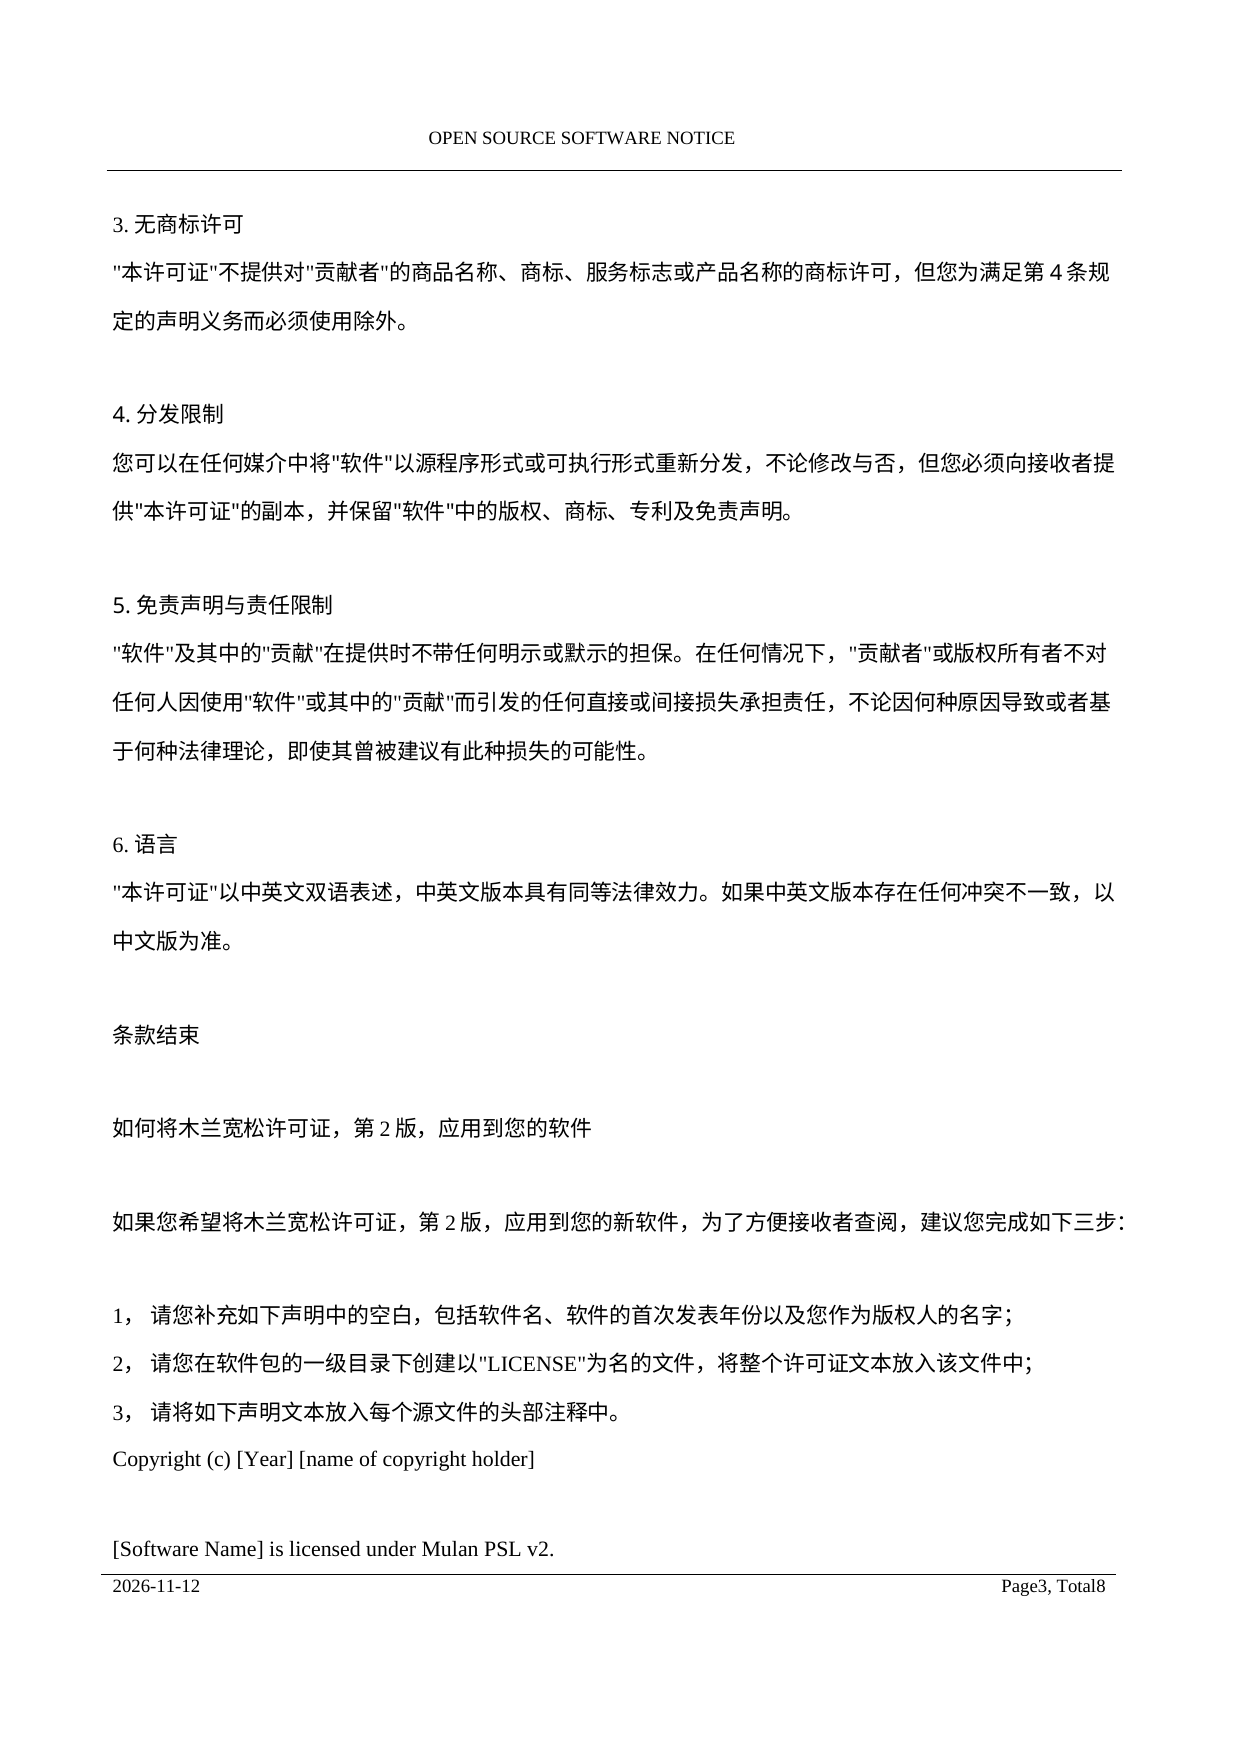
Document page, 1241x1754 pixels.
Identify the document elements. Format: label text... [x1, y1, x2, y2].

text "本许可证"不提供对"贡献者"的商品名称、商标、服务标志或产品名称的商标许可，但您为满足第4条规定的声明义务而必须使用除外。 [112, 255, 1128, 336]
text "软件"及其中的"贡献"在提供时不带任何明示或默示的担保。在任何情况下，"贡献者"或版权所有者不对任何人因使用"软件"或其中的"贡献"而引发的任何直接或间接损失承担责任，不论因何种原因导致或者基于何种法律理论，即使其曾被建议有此种损失的可能性。 [112, 636, 1128, 766]
text 4. 分发限制 [112, 397, 1128, 429]
text 条款结束 [112, 1017, 1128, 1050]
text Copyright (c) [Year] [name of copyright holder] [112, 1442, 1128, 1475]
text 您可以在任何媒介中将"软件"以源程序形式或可执行形式重新分发，不论修改与否，但您必须向接收者提供"本许可证"的副本，并保留"软件"中的版权、商标、专利及免责声明。 [112, 445, 1128, 526]
text 2， 请您在软件包的一级目录下创建以"LICENSE"为名的文件，将整个许可证文本放入该文件中； [112, 1346, 1128, 1378]
text 5. 免责声明与责任限制 [112, 587, 1128, 620]
text 如何将木兰宽松许可证，第2版，应用到您的软件 [112, 1111, 1128, 1143]
text 3. 无商标许可 [112, 206, 1128, 239]
text "本许可证"以中英文双语表述，中英文版本具有同等法律效力。如果中英文版本存在任何冲突不一致，以中文版为准。 [112, 875, 1128, 956]
text 3， 请将如下声明文本放入每个源文件的头部注释中。 [112, 1394, 1128, 1427]
text 6. 语言 [112, 827, 1128, 859]
text 1， 请您补充如下声明中的空白，包括软件名、软件的首次发表年份以及您作为版权人的名字； [112, 1297, 1128, 1330]
text [Software Name] is licensed under Mulan PSL v2. [112, 1533, 1128, 1565]
text 如果您希望将木兰宽松许可证，第2版，应用到您的新软件，为了方便接收者查阅，建议您完成如下三步： [112, 1204, 1128, 1237]
